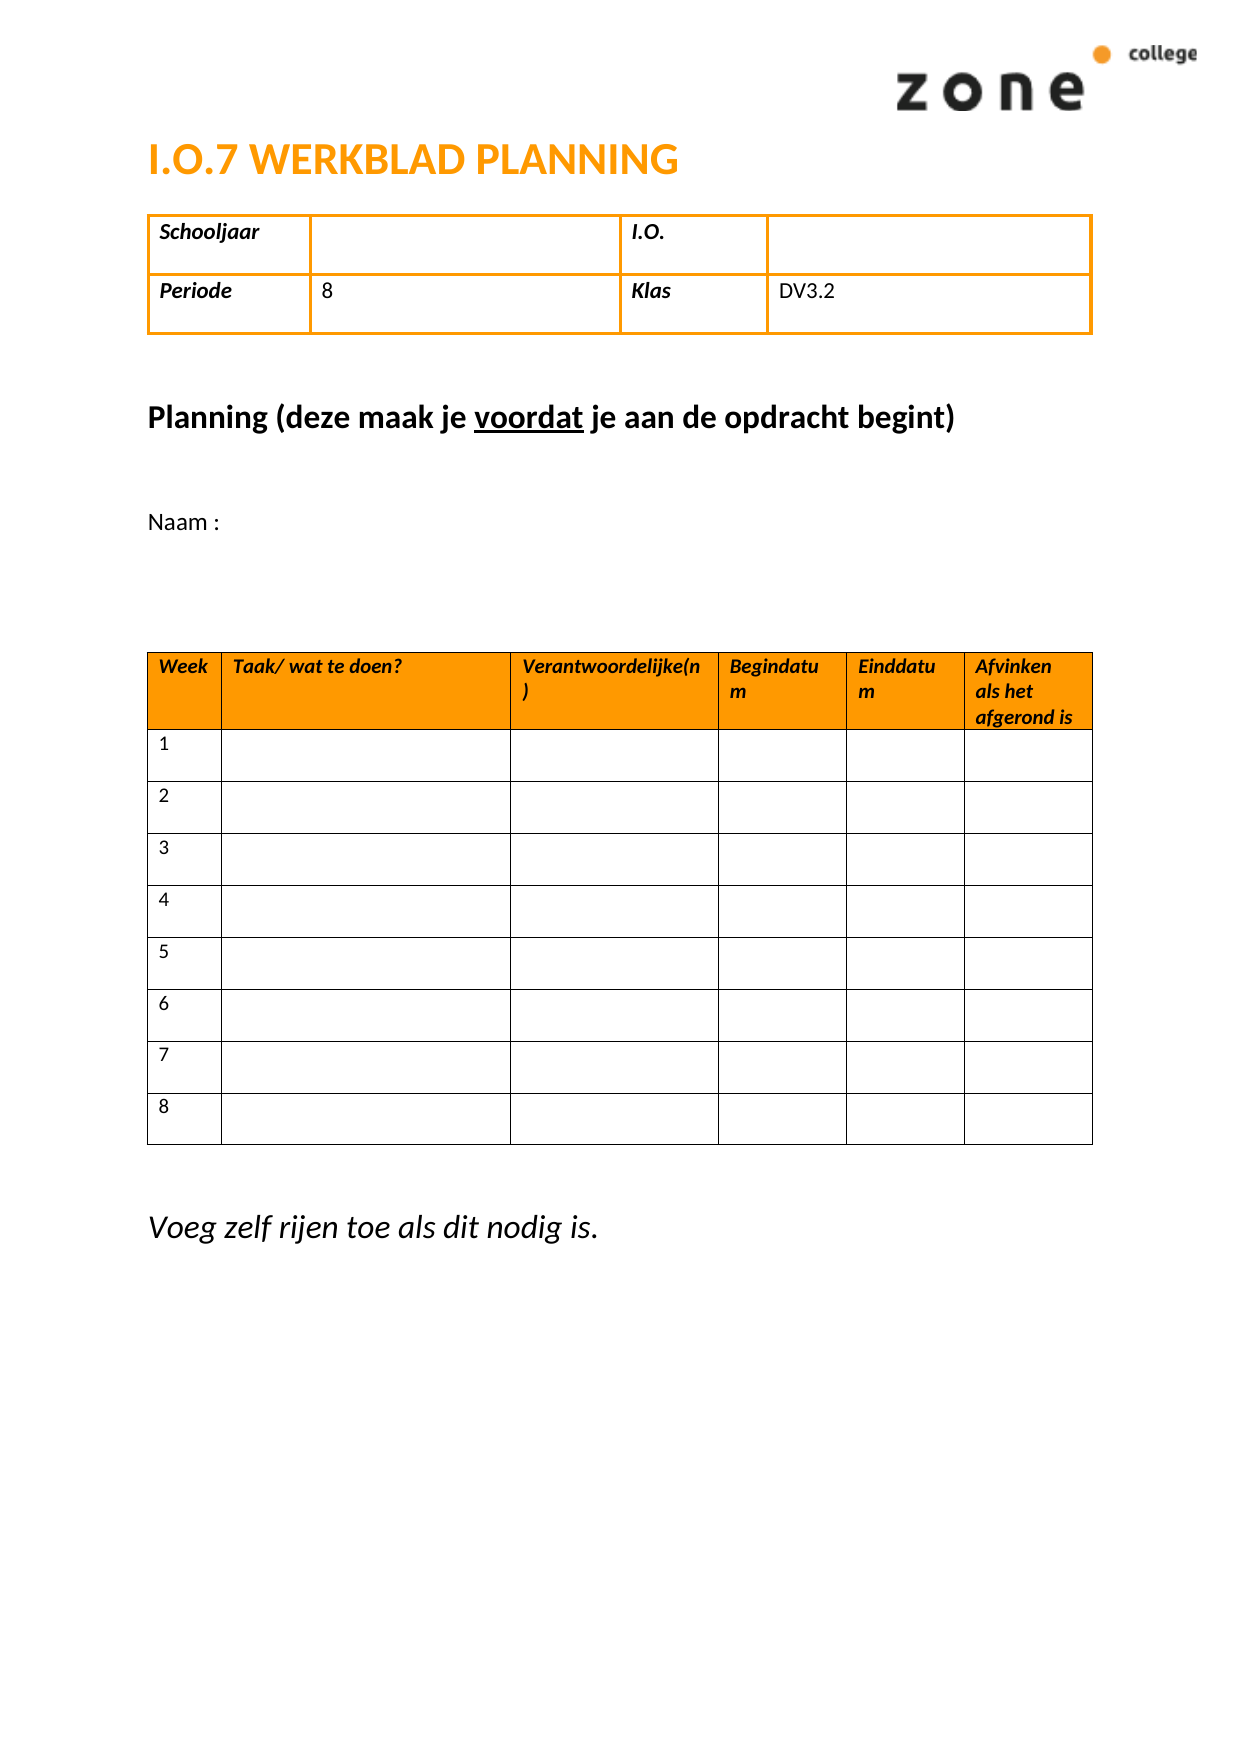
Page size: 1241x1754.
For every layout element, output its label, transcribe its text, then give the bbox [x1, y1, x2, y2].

table_cell [719, 1094, 846, 1144]
table_cell [847, 834, 964, 885]
picture [896, 45, 1197, 111]
table_cell [965, 990, 1092, 1041]
table_cell [511, 730, 718, 781]
table_cell [222, 1042, 510, 1092]
table_cell [847, 1094, 964, 1144]
table_cell [847, 730, 964, 781]
text Naam : [148, 506, 1093, 536]
table_cell [965, 834, 1092, 885]
table_cell [719, 938, 846, 989]
table_cell [511, 834, 718, 885]
table_header Week [148, 653, 221, 729]
table_header Begindatum [719, 653, 846, 729]
table_cell [222, 1094, 510, 1144]
table_cell [965, 1042, 1092, 1092]
table_cell 8 [312, 276, 619, 332]
text Voeg zelf rijen toe als dit nodig is. [148, 1206, 1093, 1247]
table_cell 3 [148, 834, 221, 885]
table_cell 2 [148, 782, 221, 833]
table_header Schooljaar [150, 217, 309, 273]
table_cell [719, 886, 846, 937]
table_cell [965, 1094, 1092, 1144]
table_cell 5 [148, 938, 221, 989]
table_cell [965, 782, 1092, 833]
table_cell [719, 834, 846, 885]
table_cell [511, 1094, 718, 1144]
table_cell [847, 938, 964, 989]
table_header [312, 217, 619, 273]
table_cell [965, 730, 1092, 781]
table_cell [719, 730, 846, 781]
table_cell 6 [148, 990, 221, 1041]
table_cell [847, 782, 964, 833]
table_cell [222, 938, 510, 989]
table_cell 4 [148, 886, 221, 937]
table_cell [847, 990, 964, 1041]
table_cell [719, 990, 846, 1041]
table_header Taak/ wat te doen? [222, 653, 510, 729]
table_cell [965, 938, 1092, 989]
table_cell Periode [150, 276, 309, 332]
table_header Afvinken als het afgerond is [965, 653, 1092, 729]
table_header I.O. [622, 217, 766, 273]
table_header Verantwoordelijke(n) [511, 653, 718, 729]
text Planning (deze maak je voordat je aan de opdracht begint) [148, 396, 1093, 436]
table_cell [511, 938, 718, 989]
table_cell [511, 782, 718, 833]
table_cell 1 [148, 730, 221, 781]
table_cell [222, 782, 510, 833]
table_cell [511, 886, 718, 937]
table_cell 8 [148, 1094, 221, 1144]
table_cell [511, 1042, 718, 1092]
table_cell [511, 990, 718, 1041]
table_cell [222, 990, 510, 1041]
table_cell [847, 1042, 964, 1092]
table_cell [965, 886, 1092, 937]
table_cell 7 [148, 1042, 221, 1092]
table_cell [222, 834, 510, 885]
table_header [769, 217, 1089, 273]
table_cell [719, 782, 846, 833]
table_header Einddatum [847, 653, 964, 729]
table_cell Klas [622, 276, 766, 332]
table_cell DV3.2 [769, 276, 1089, 332]
table_cell [222, 886, 510, 937]
table_cell [847, 886, 964, 937]
table_cell [719, 1042, 846, 1092]
table_cell [222, 730, 510, 781]
